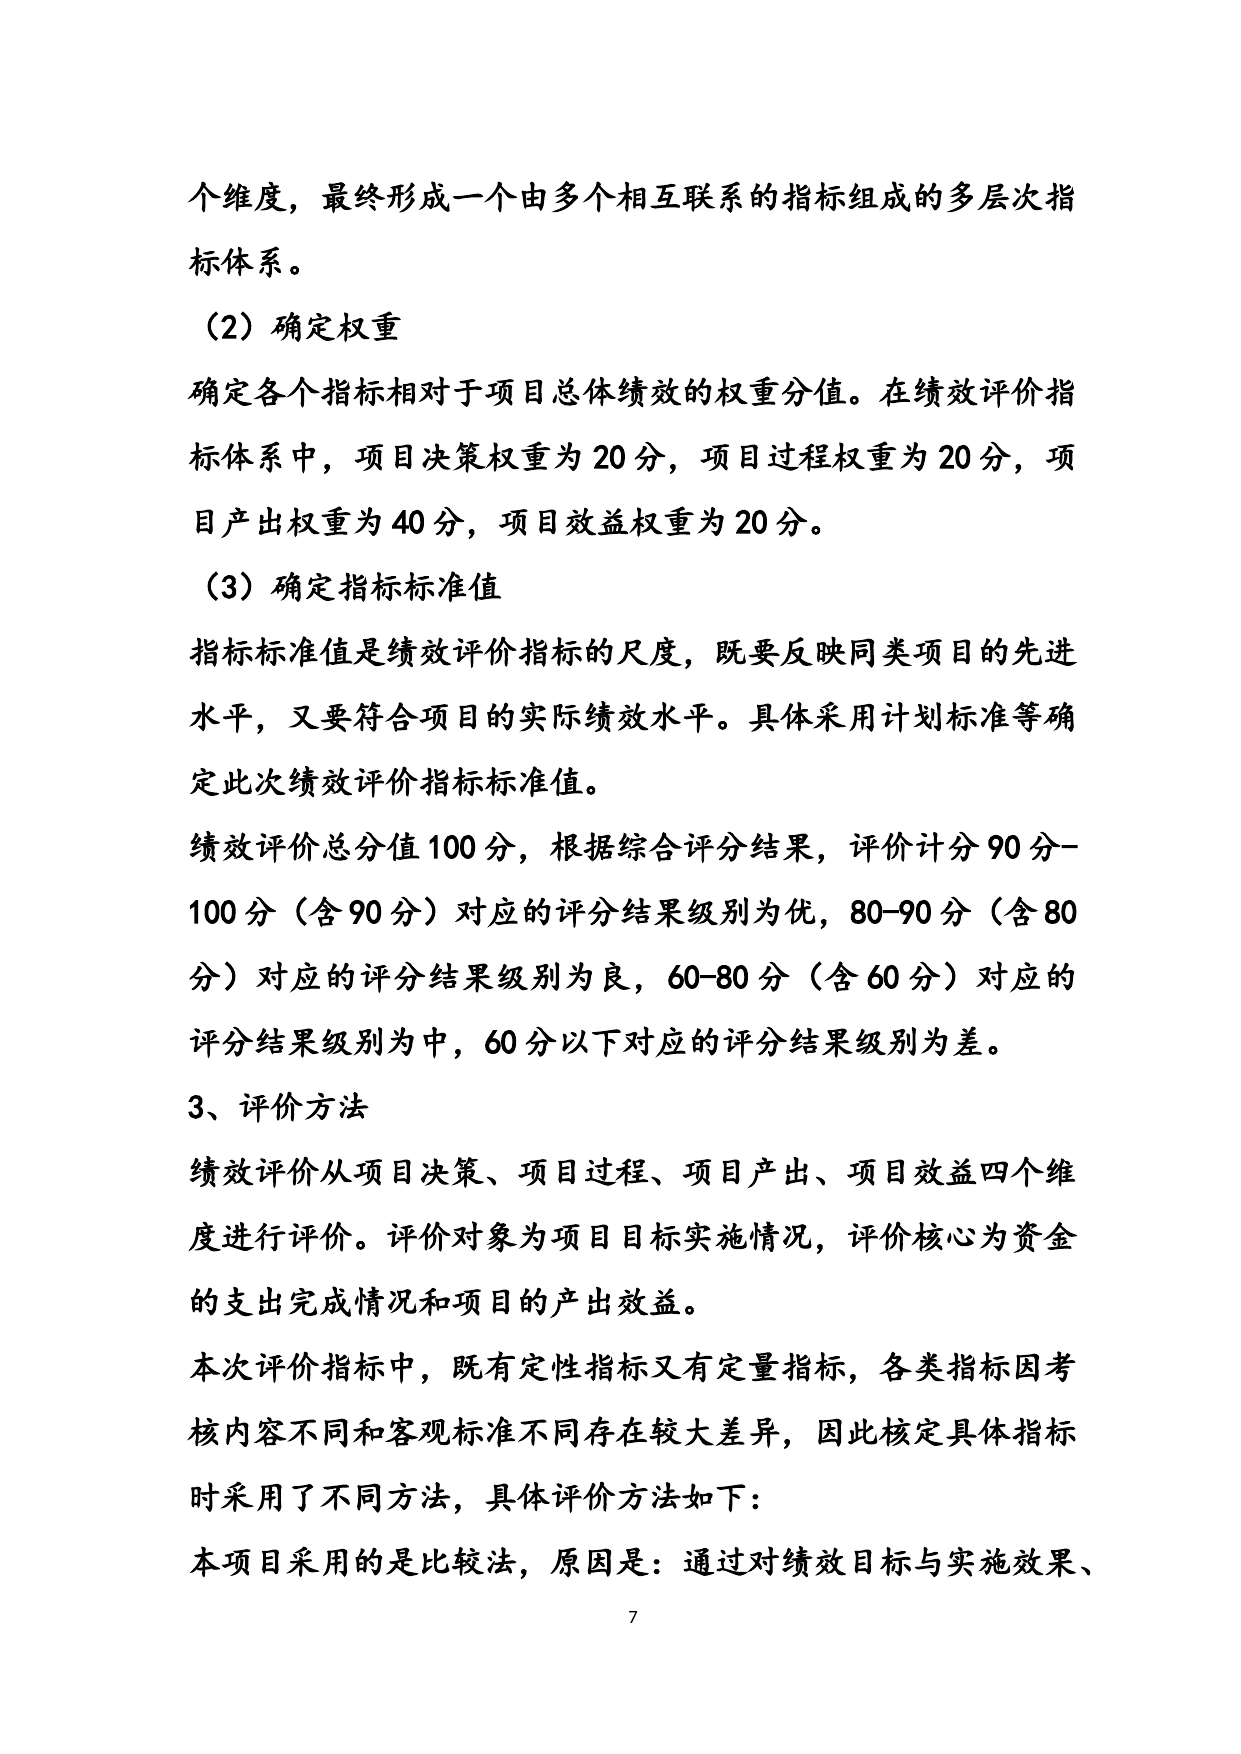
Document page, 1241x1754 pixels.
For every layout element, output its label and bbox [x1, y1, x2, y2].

text [187, 162, 1078, 1592]
